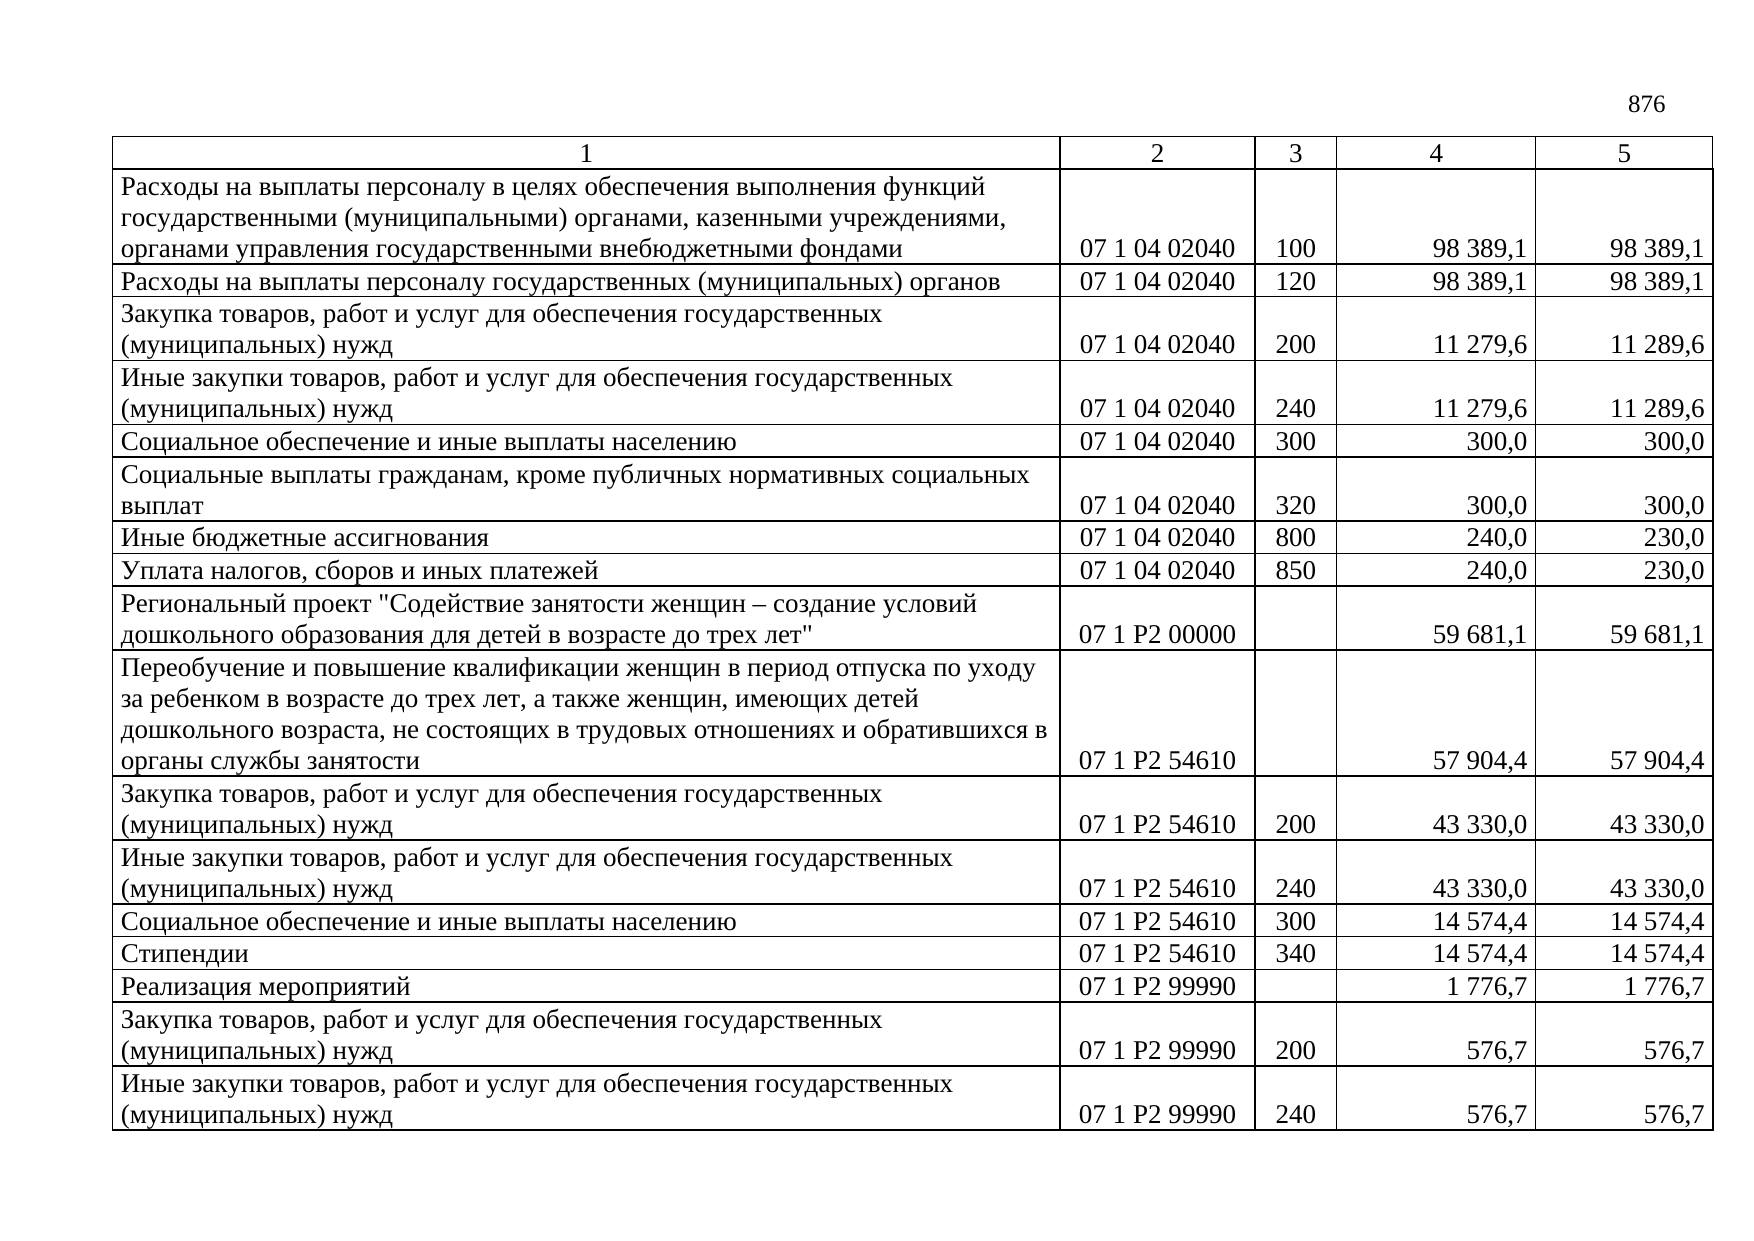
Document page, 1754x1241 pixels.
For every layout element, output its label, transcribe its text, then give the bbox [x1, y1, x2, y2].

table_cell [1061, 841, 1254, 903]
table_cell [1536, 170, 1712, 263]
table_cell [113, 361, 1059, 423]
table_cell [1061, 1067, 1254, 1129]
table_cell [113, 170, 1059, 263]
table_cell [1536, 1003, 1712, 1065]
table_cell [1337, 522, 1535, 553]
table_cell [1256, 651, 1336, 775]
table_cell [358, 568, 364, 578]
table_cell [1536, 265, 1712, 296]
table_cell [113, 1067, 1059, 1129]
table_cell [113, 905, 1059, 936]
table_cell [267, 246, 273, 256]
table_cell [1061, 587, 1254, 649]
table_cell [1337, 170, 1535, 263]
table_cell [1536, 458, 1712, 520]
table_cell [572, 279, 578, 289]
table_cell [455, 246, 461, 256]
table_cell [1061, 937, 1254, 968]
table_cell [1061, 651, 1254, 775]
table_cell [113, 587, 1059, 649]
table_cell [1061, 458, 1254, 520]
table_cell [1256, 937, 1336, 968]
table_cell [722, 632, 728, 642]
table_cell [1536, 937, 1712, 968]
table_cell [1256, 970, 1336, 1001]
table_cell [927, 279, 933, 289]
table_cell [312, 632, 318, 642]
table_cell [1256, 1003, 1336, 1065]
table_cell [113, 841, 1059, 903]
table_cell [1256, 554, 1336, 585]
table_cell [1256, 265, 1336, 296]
table_header 4 [1337, 137, 1535, 168]
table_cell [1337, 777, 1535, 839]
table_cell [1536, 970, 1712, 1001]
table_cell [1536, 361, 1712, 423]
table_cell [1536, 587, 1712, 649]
table_header 1 [113, 137, 1059, 168]
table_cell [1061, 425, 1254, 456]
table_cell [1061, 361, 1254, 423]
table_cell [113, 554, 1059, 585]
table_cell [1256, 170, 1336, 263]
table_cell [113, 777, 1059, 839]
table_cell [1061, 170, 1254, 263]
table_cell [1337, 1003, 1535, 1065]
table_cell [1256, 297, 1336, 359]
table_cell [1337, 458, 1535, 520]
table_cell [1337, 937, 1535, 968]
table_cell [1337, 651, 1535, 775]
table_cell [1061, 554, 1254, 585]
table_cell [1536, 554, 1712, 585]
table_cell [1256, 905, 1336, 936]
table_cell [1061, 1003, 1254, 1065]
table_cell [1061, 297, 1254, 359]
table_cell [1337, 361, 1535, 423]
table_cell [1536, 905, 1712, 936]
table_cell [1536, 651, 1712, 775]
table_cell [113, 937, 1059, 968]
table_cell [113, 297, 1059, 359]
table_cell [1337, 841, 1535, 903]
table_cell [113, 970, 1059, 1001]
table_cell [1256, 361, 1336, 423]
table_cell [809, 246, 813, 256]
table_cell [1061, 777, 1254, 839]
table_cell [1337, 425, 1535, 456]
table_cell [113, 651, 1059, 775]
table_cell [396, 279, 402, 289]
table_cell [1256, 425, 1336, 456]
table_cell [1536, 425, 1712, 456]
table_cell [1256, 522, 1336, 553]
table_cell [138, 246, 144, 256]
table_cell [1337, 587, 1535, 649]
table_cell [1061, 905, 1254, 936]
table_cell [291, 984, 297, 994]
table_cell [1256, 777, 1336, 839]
table_header 3 [1256, 137, 1336, 168]
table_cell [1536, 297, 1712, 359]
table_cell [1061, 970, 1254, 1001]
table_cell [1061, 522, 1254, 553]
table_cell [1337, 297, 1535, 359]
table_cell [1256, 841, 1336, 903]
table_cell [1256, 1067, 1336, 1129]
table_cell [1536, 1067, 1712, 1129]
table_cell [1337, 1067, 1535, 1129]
table_header 2 [1061, 137, 1254, 168]
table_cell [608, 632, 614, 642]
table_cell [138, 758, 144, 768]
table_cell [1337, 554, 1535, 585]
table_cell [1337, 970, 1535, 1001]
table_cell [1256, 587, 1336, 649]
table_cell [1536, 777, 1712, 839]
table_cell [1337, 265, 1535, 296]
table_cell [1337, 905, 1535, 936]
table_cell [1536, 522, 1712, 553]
table_header 5 [1536, 137, 1712, 168]
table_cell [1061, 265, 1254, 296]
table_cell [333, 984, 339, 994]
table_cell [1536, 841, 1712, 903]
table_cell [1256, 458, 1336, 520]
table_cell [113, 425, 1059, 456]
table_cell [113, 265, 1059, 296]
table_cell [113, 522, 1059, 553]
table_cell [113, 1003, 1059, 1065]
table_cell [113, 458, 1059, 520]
